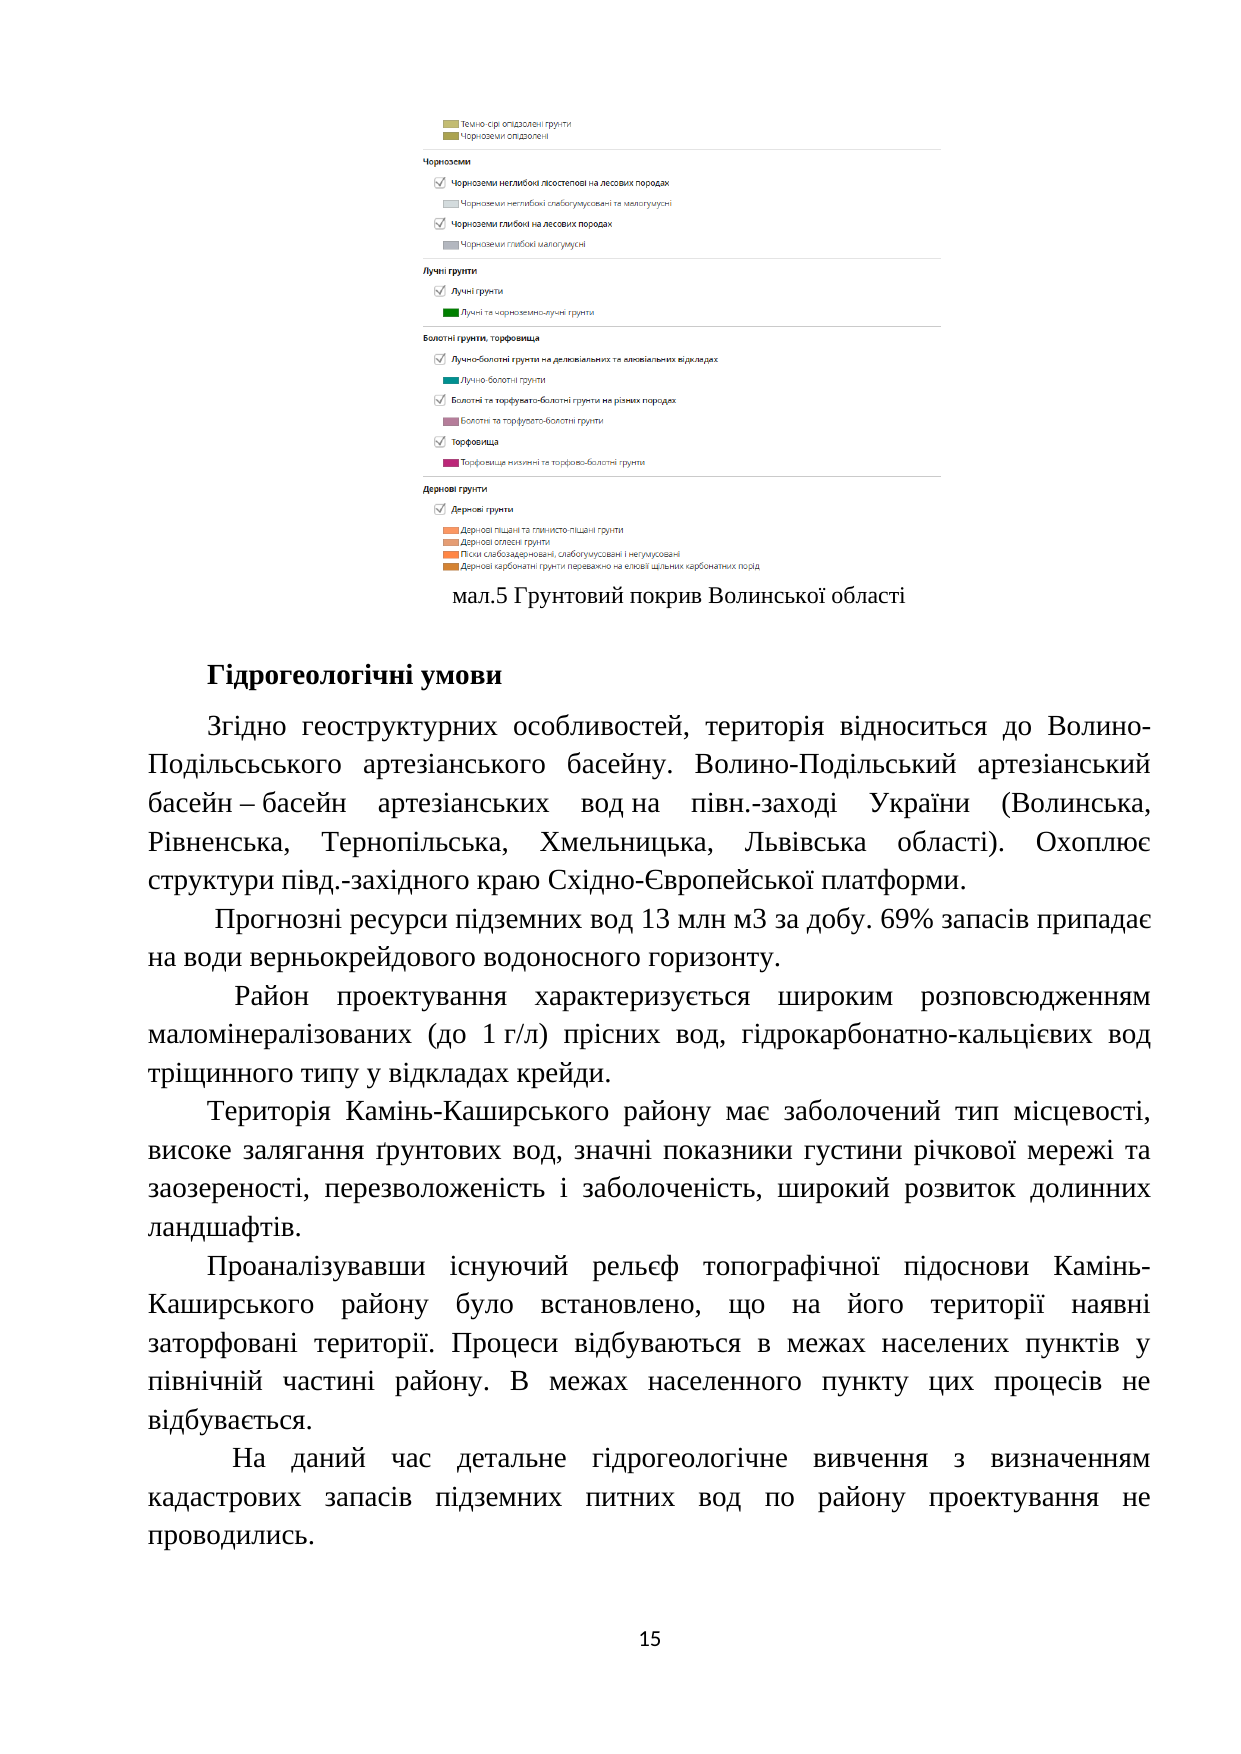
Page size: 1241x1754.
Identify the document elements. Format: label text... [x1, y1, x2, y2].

picture [417, 118, 941, 577]
text На даний час детальне гідрогеологічне вивчення з визначенням кадастрових запасів підземних питних вод по району проектування не проводились. [148, 1440, 1152, 1551]
text Гідрогеологічні умови [148, 657, 1152, 691]
text Згідно геоструктурних особливостей, територія відноситься до Волино-Подільсьського артезіанського басейну. Волино-Подільський артезіанський басейн – басейн артезіанських вод на півн.-заході України (Волинська, Рівненська, Тернопільська, Хмельницька, Львівська області). Охоплює структури півд.-західного краю Східно-Європейської платформи. [148, 708, 1152, 896]
text мал.5 Грунтовий покрив Волинської області [148, 581, 1152, 609]
text Район проектування характеризується широким розповсюдженням маломінералізованих (до 1 г/л) прісних вод, гідрокарбонатно-кальцієвих вод тріщинного типу у відкладах крейди. [148, 978, 1152, 1088]
text Проаналізувавши існуючий рельєф топографічної підоснови Камінь-Каширського району було встановлено, що на його території наявні заторфовані території. Процеси відбуваються в межах населених пунктів у північній частині району. В межах населенного пункту цих процесів не відбувається. [148, 1248, 1152, 1435]
text Прогнозні ресурси підземних вод 13 млн м3 за добу. 69% запасів припадає на води верньокрейдового водоносного горизонту. [148, 901, 1152, 973]
text Територія Камінь-Каширського району має заболочений тип місцевості, високе залягання ґрунтових вод, значні показники густини річкової мережі та заозереності, перезволоженість і заболоченість, широкий розвиток долинних ландшафтів. [148, 1093, 1152, 1243]
